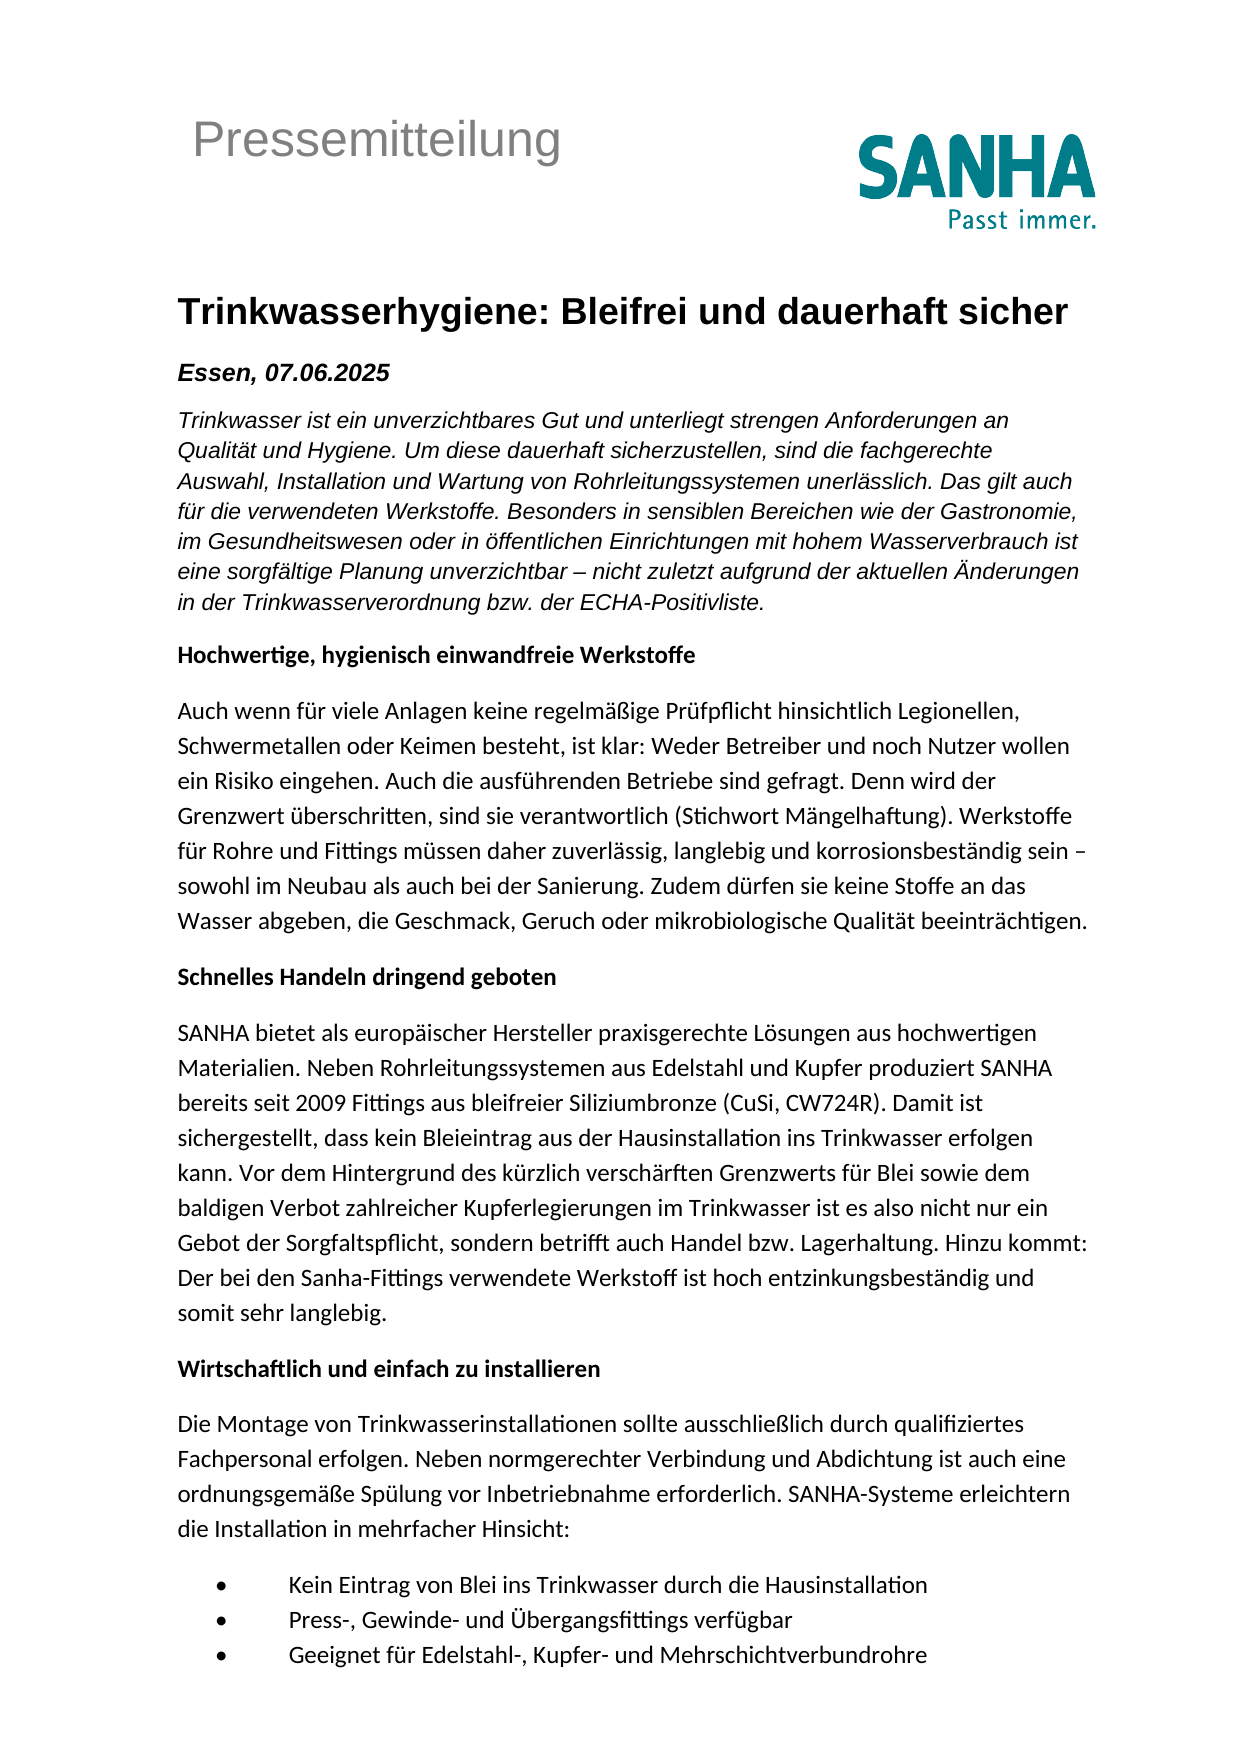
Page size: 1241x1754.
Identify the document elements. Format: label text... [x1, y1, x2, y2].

list Press-, Gewinde- und Übergangsfittings verfügbar [215, 1604, 1092, 1635]
text Auch wenn für viele Anlagen keine regelmäßige Prüfpflicht hinsichtlich Legionellen, Schwermetallen oder Keimen besteht, ist klar: Weder Betreiber und noch Nutzer wollen ein Risiko eingehen. Auch die ausführenden Betriebe sind gefragt. Denn wird der Grenzwert überschritten, sind sie verantwortlich (Stichwort Mängelhaftung). Werkstoffe für Rohre und Fittings müssen daher zuverlässig, langlebig und korrosionsbeständig sein – sowohl im Neubau als auch bei der Sanierung. Zudem dürfen sie keine Stoffe an das Wasser abgeben, die Geschmack, Geruch oder mikrobiologische Qualität beeinträchtigen. [177, 695, 1092, 936]
list Kein Eintrag von Blei ins Trinkwasser durch die Hausinstallation [215, 1569, 1092, 1600]
picture [859, 134, 1096, 229]
text Hochwertige, hygienisch einwandfreie Werkstoffe [177, 639, 1092, 670]
list Geeignet für Edelstahl-, Kupfer- und Mehrschichtverbundrohre [215, 1639, 1092, 1670]
text Wirtschaftlich und einfach zu installieren [177, 1353, 1092, 1383]
text Essen, 07.06.2025 [177, 351, 1092, 388]
text Trinkwasserhygiene: Bleifrei und dauerhaft sicher [177, 295, 1092, 332]
text SANHA bietet als europäischer Hersteller praxisgerechte Lösungen aus hochwertigen Materialien. Neben Rohrleitungssystemen aus Edelstahl und Kupfer produziert SANHA bereits seit 2009 Fittings aus bleifreier Siliziumbronze (CuSi, CW724R). Damit ist sichergestellt, dass kein Bleieintrag aus der Hausinstallation ins Trinkwasser erfolgen kann. Vor dem Hintergrund des kürzlich verschärften Grenzwerts für Blei sowie dem baldigen Verbot zahlreicher Kupferlegierungen im Trinkwasser ist es also nicht nur ein Gebot der Sorgfaltspflicht, sondern betrifft auch Handel bzw. Lagerhaltung. Hinzu kommt: Der bei den Sanha-Fittings verwendete Werkstoff ist hoch entzinkungsbeständig und somit sehr langlebig. [177, 1017, 1092, 1327]
text Die Montage von Trinkwasserinstallationen sollte ausschließlich durch qualifiziertes Fachpersonal erfolgen. Neben normgerechter Verbindung und Abdichtung ist auch eine ordnungsgemäße Spülung vor Inbetriebnahme erforderlich. SANHA-Systeme erleichtern die Installation in mehrfacher Hinsicht: [177, 1409, 1092, 1544]
text Trinkwasser ist ein unverzichtbares Gut und unterliegt strengen Anforderungen an Qualität und Hygiene. Um diese dauerhaft sicherzustellen, sind die fachgerechte Auswahl, Installation und Wartung von Rohrleitungssystemen unerlässlich. Das gilt auch für die verwendeten Werkstoffe. Besonders in sensiblen Bereichen wie der Gastronomie, im Gesundheitswesen oder in öffentlichen Einrichtungen mit hohem Wasserverbrauch ist eine sorgfältige Planung unverzichtbar – nicht zuletzt aufgrund der aktuellen Änderungen in der Trinkwasserverordnung bzw. der ECHA-Positivliste. [177, 407, 1092, 615]
text Schnelles Handeln dringend geboten [177, 961, 1092, 992]
